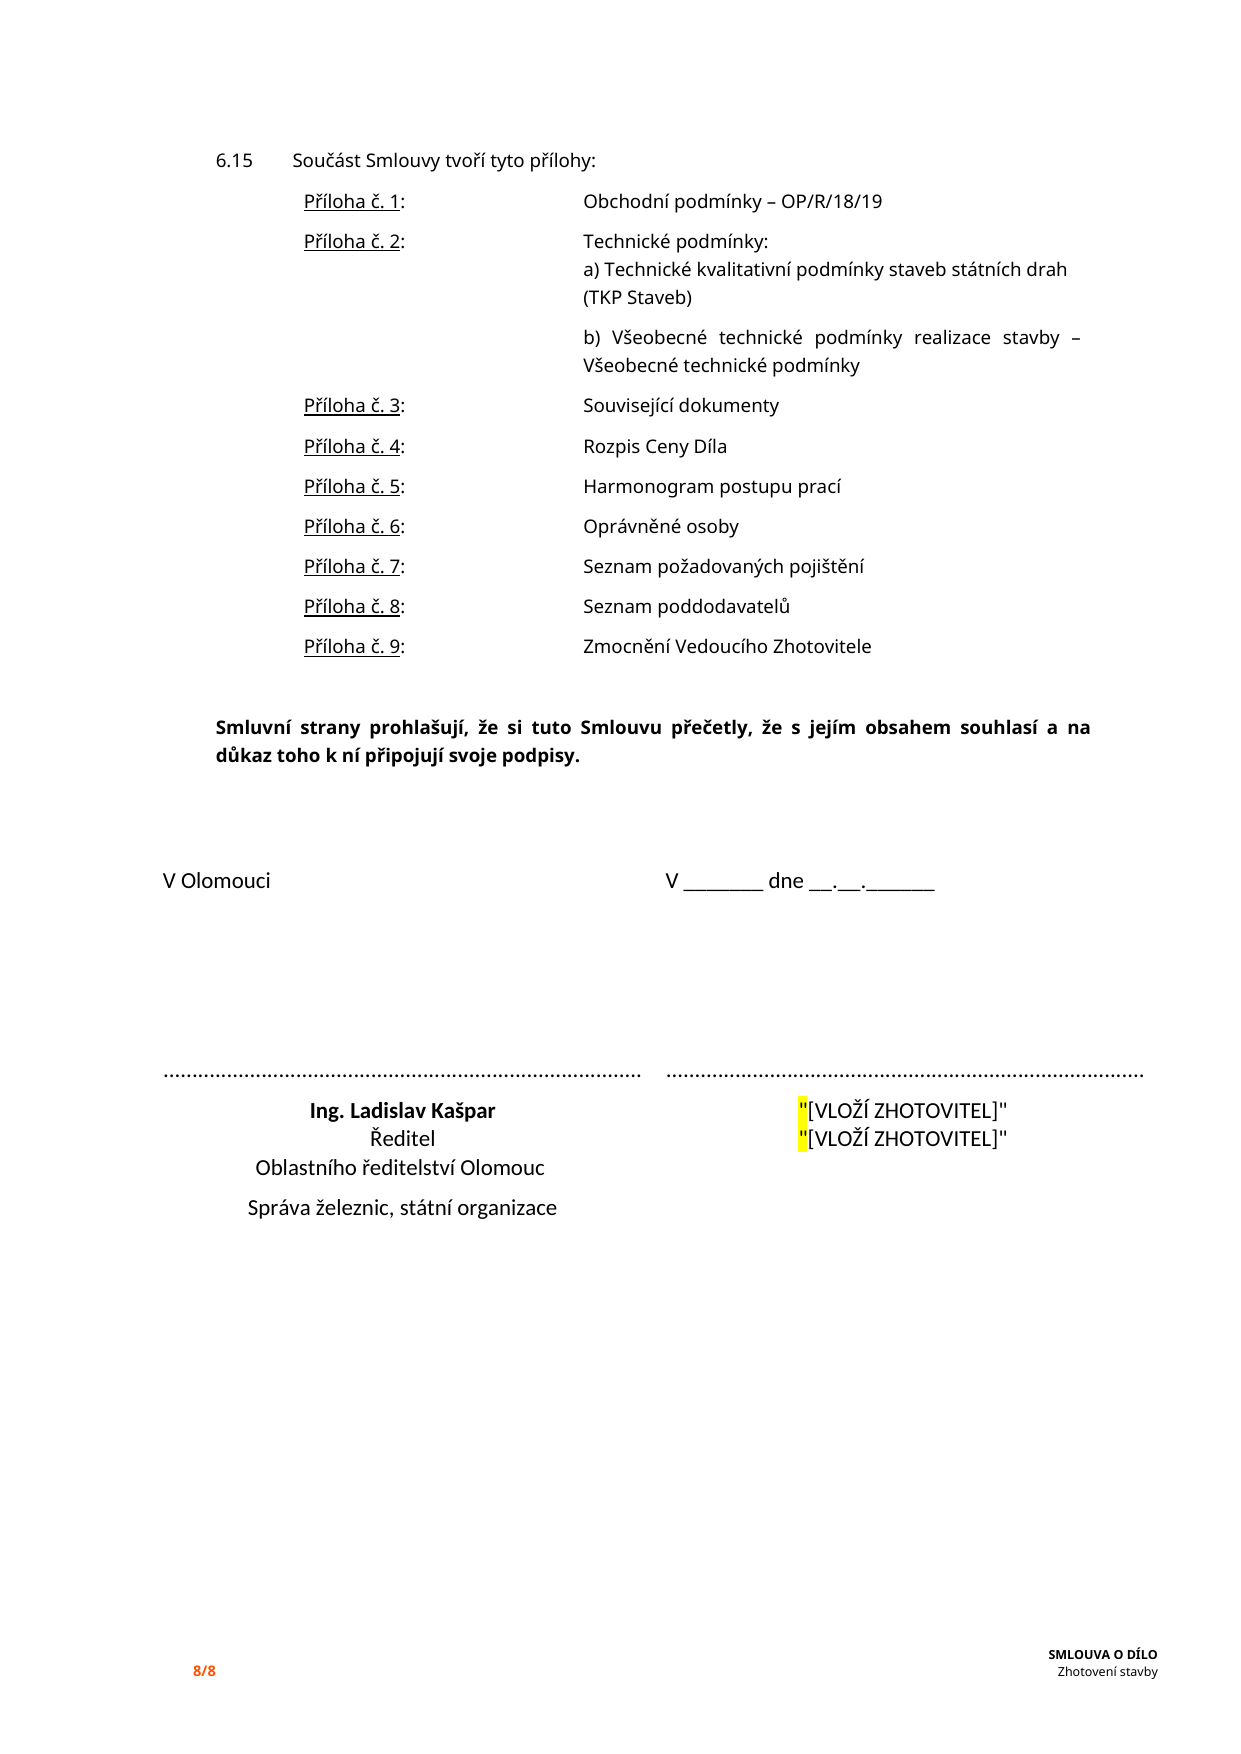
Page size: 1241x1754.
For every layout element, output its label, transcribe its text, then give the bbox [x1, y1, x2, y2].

table_cell Příloha č. 5: [216, 473, 572, 513]
text Smluvní strany prohlašují, že si tuto Smlouvu přečetly, že s jejím obsahem souhlasí a na důkaz toho k ní připojují svoje podpisy. [216, 714, 1093, 768]
table_cell Příloha č. 2: [216, 228, 572, 393]
table_header Příloha č. 1: [216, 188, 572, 228]
text Součást Smlouvy tvoří tyto přílohy: [216, 147, 1093, 173]
table_cell ................................................................................... [654, 1054, 1157, 1222]
table_cell Příloha č. 8: Příloha č. 9: [216, 593, 572, 674]
table_cell Oprávněné osoby [572, 513, 1093, 553]
table_cell Příloha č. 4: [216, 433, 572, 473]
table_cell Harmonogram postupu prací [572, 473, 1093, 513]
table_cell Technické podmínky: a) Technické kvalitativní podmínky staveb státních drah (TKP Staveb) b) Všeobecné technické podmínky realizace stavby – Všeobecné technické podmínky [572, 228, 1093, 393]
table_cell Rozpis Ceny Díla [572, 433, 1093, 473]
table_cell Příloha č. 7: [216, 553, 572, 593]
table_header Obchodní podmínky – OP/R/18/19 [572, 188, 1093, 228]
table_cell Seznam požadovaných pojištění [572, 553, 1093, 593]
table_cell Příloha č. 6: [216, 513, 572, 553]
table_cell Příloha č. 3: [216, 393, 572, 433]
table_cell Související dokumenty [572, 393, 1093, 433]
table_header V _______ dne __.__.______ [654, 824, 1157, 1054]
table_cell Seznam poddodavatelů Zmocnění Vedoucího Zhotovitele [572, 593, 1093, 674]
table_cell ................................................................................... Ing. Ladislav Kašpar Ředitel Oblastního ředitelství Olomouc Správa železnic, státní organizace [151, 1054, 654, 1222]
table_header V Olomouci [151, 824, 654, 1054]
